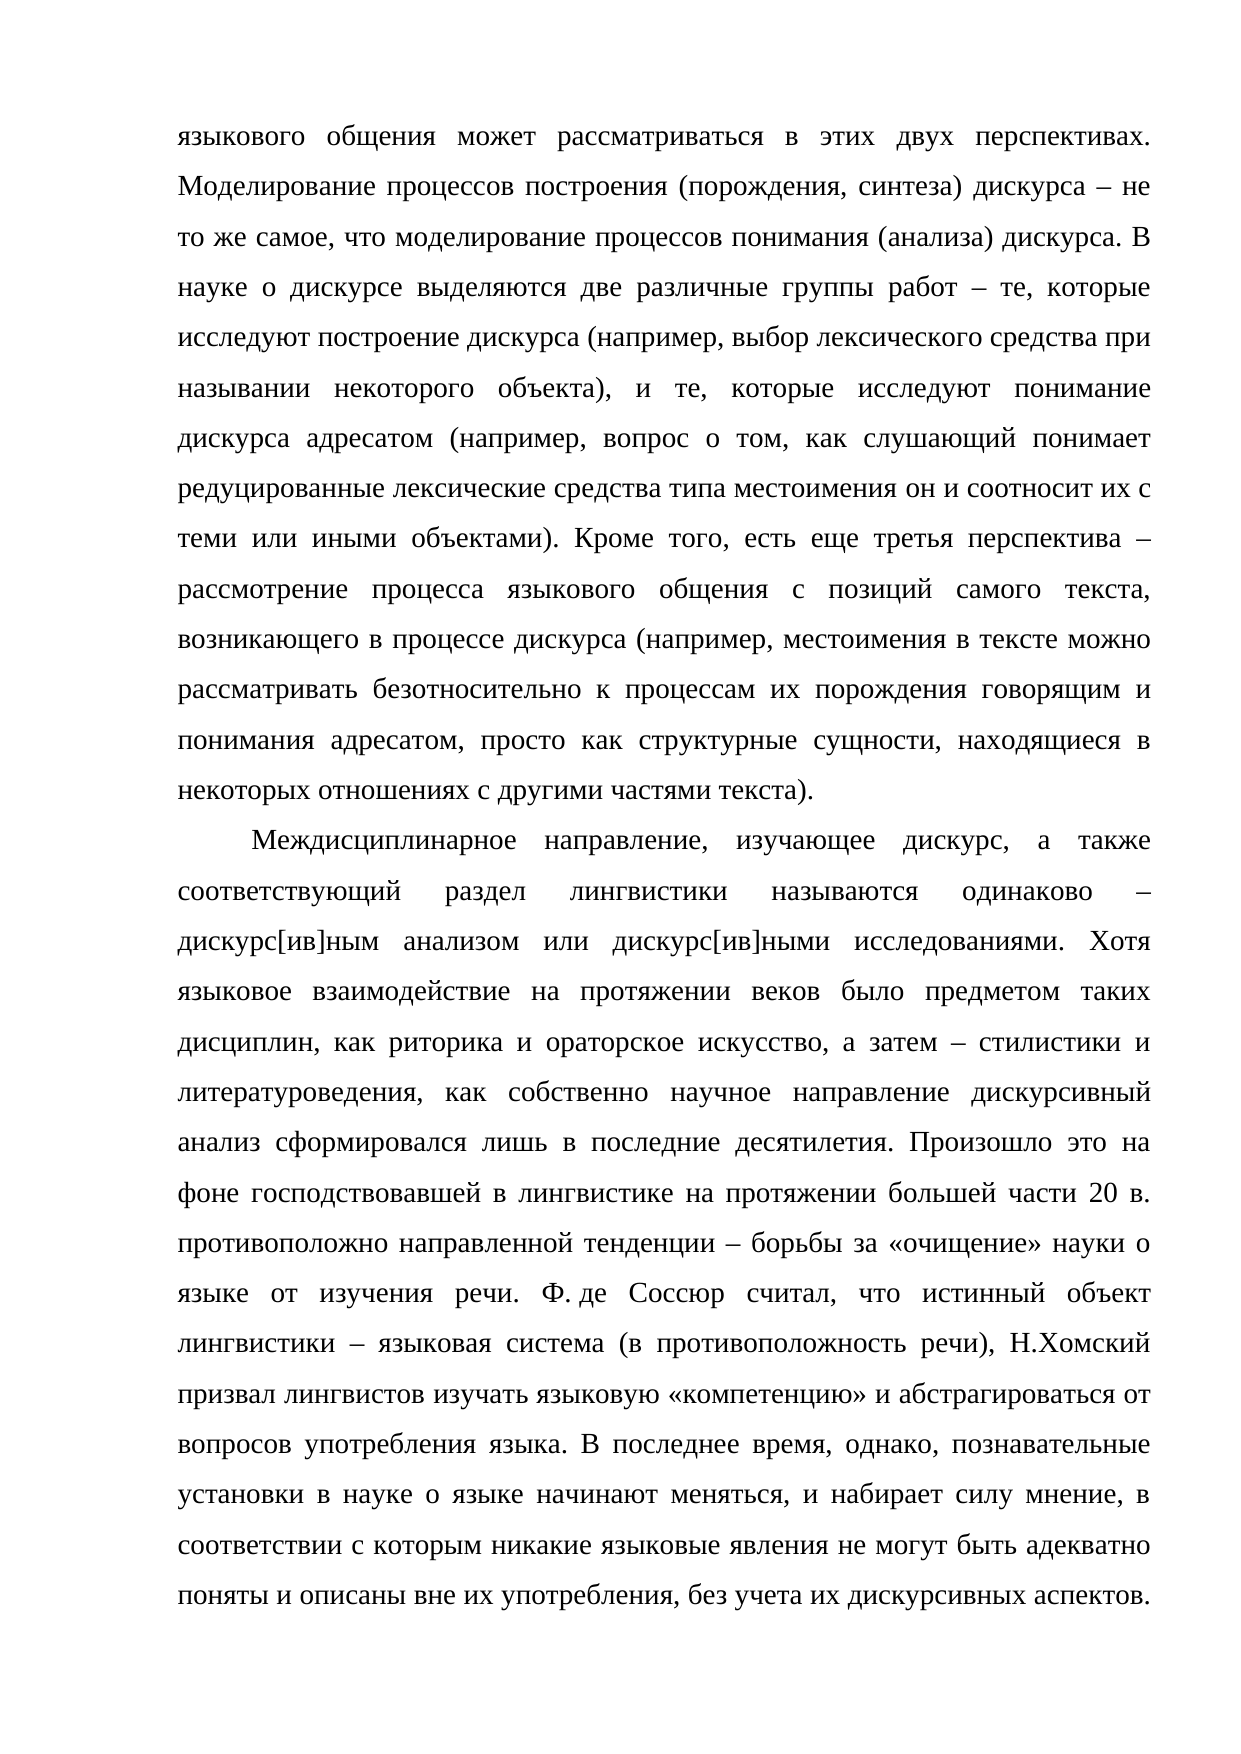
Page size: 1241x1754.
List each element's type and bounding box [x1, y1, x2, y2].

text [177, 118, 1152, 806]
text [177, 822, 1152, 1611]
